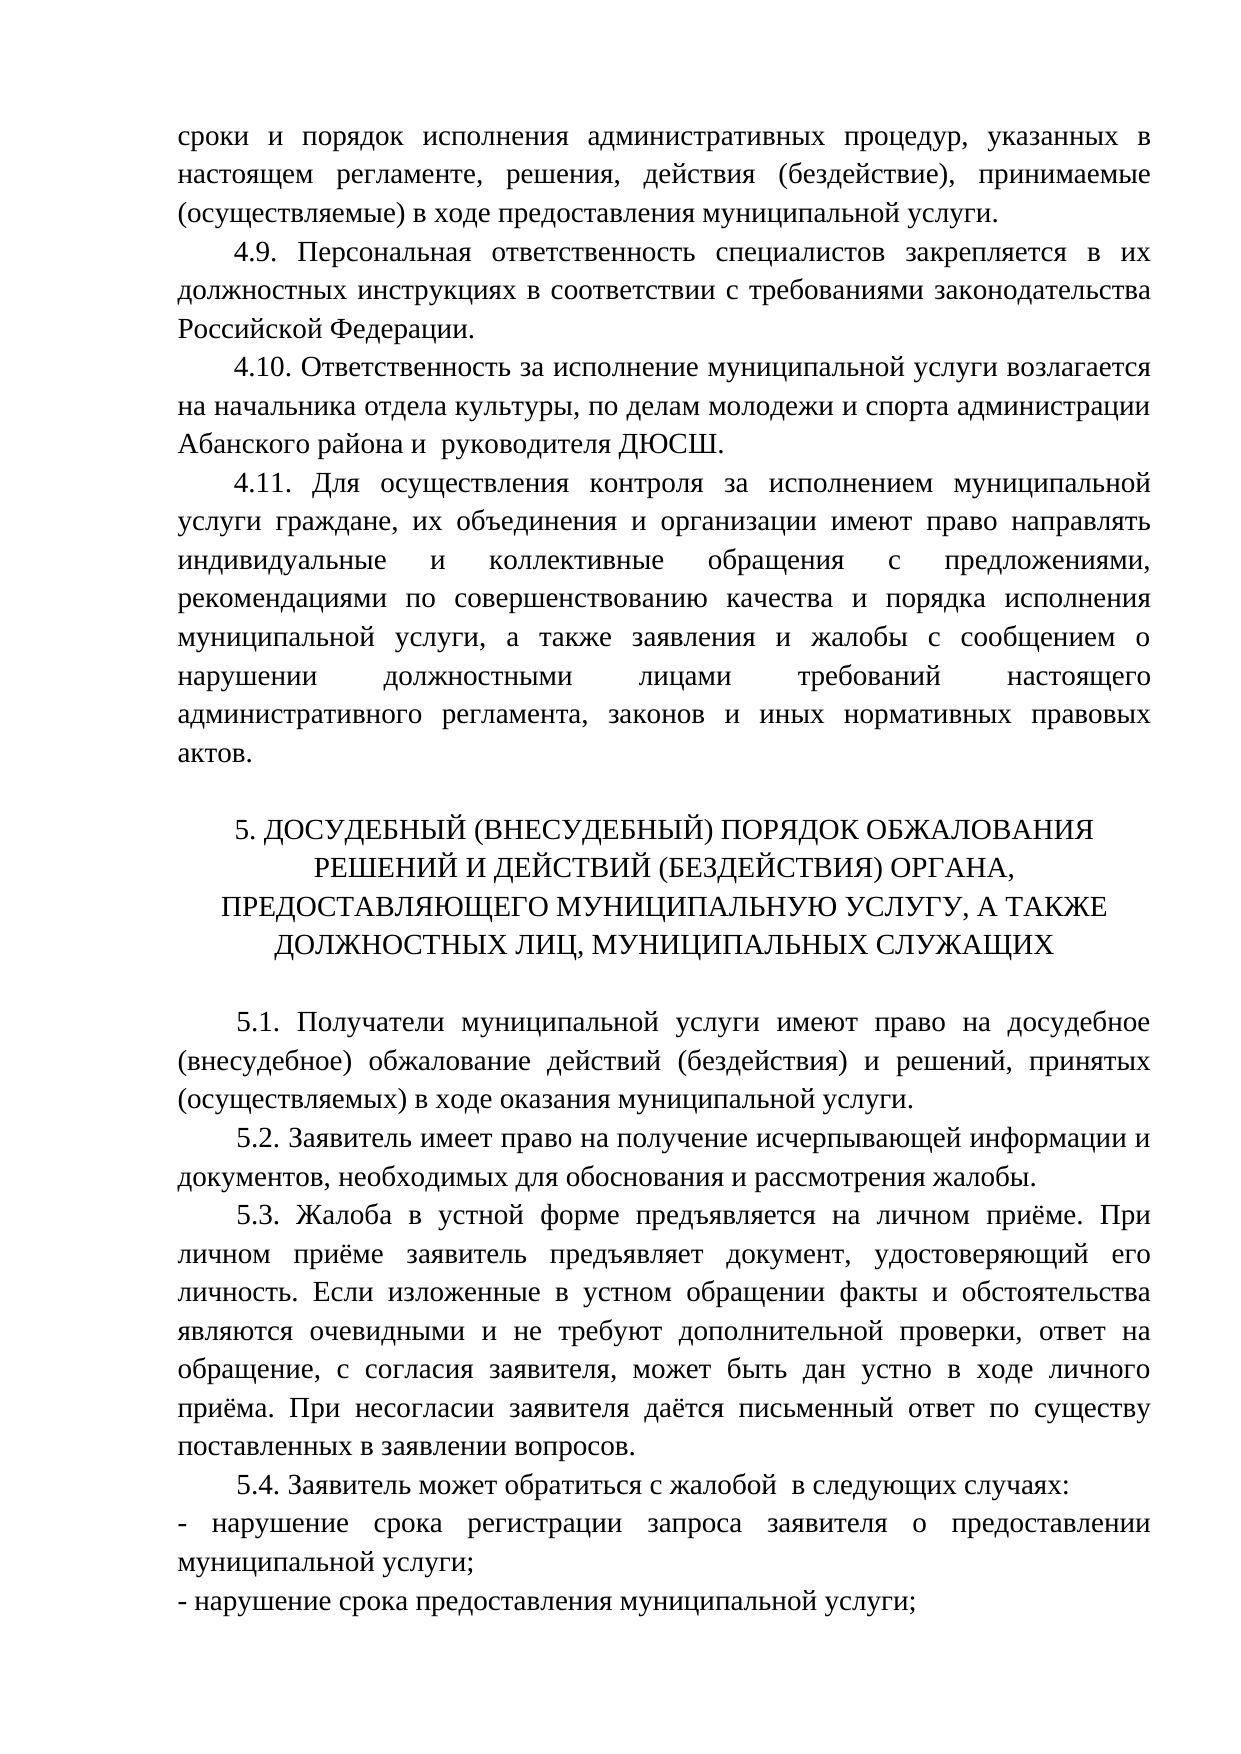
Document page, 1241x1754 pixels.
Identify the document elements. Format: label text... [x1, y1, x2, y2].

text 5. ДОСУДЕБНЫЙ (ВНЕСУДЕБНЫЙ) ПОРЯДОК ОБЖАЛОВАНИЯ РЕШЕНИЙ И ДЕЙСТВИЙ (БЕЗДЕЙСТВИЯ) ОРГАНА, ПРЕДОСТАВЛЯЮЩЕГО МУНИЦИПАЛЬНУЮ УСЛУГУ, А ТАКЖЕ ДОЛЖНОСТНЫХ ЛИЦ, МУНИЦИПАЛЬНЫХ СЛУЖАЩИХ [177, 812, 1152, 961]
text 5.2. Заявитель имеет право на получение исчерпывающей информации и документов, необходимых для обоснования и рассмотрения жалобы. [177, 1120, 1152, 1192]
text 5.3. Жалоба в устной форме предъявляется на личном приёме. При личном приёме заявитель предъявляет документ, удостоверяющий его личность. Если изложенные в устном обращении факты и обстоятельства являются очевидными и не требуют дополнительной проверки, ответ на обращение, с согласия заявителя, может быть дан устно в ходе личного приёма. При несогласии заявителя даётся письменный ответ по существу поставленных в заявлении вопросов. [177, 1197, 1152, 1462]
text 4.10. Ответственность за исполнение муниципальной услуги возлагается на начальника отдела культуры, по делам молодежи и спорта администрации Абанского района и руководителя ДЮСШ. [177, 349, 1152, 460]
text 4.11. Для осуществления контроля за исполнением муниципальной услуги граждане, их объединения и организации имеют право направлять индивидуальные и коллективные обращения с предложениями, рекомендациями по совершенствованию качества и порядка исполнения муниципальной услуги, а также заявления и жалобы с сообщением о нарушении должностными лицами требований настоящего административного регламента, законов и иных нормативных правовых актов. [177, 465, 1152, 768]
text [177, 118, 1152, 229]
text 4.9. Персональная ответственность специалистов закрепляется в их должностных инструкциях в соответствии с требованиями законодательства Российской Федерации. [177, 234, 1152, 344]
text 5.4. Заявитель может обратиться с жалобой в следующих случаях: [177, 1467, 1152, 1501]
text - нарушение срока предоставления муниципальной услуги; [177, 1583, 1152, 1616]
text 5.1. Получатели муниципальной услуги имеют право на досудебное (внесудебное) обжалование действий (бездействия) и решений, принятых (осуществляемых) в ходе оказания муниципальной услуги. [177, 1004, 1152, 1115]
text - нарушение срока регистрации запроса заявителя о предоставлении муниципальной услуги; [177, 1506, 1152, 1578]
